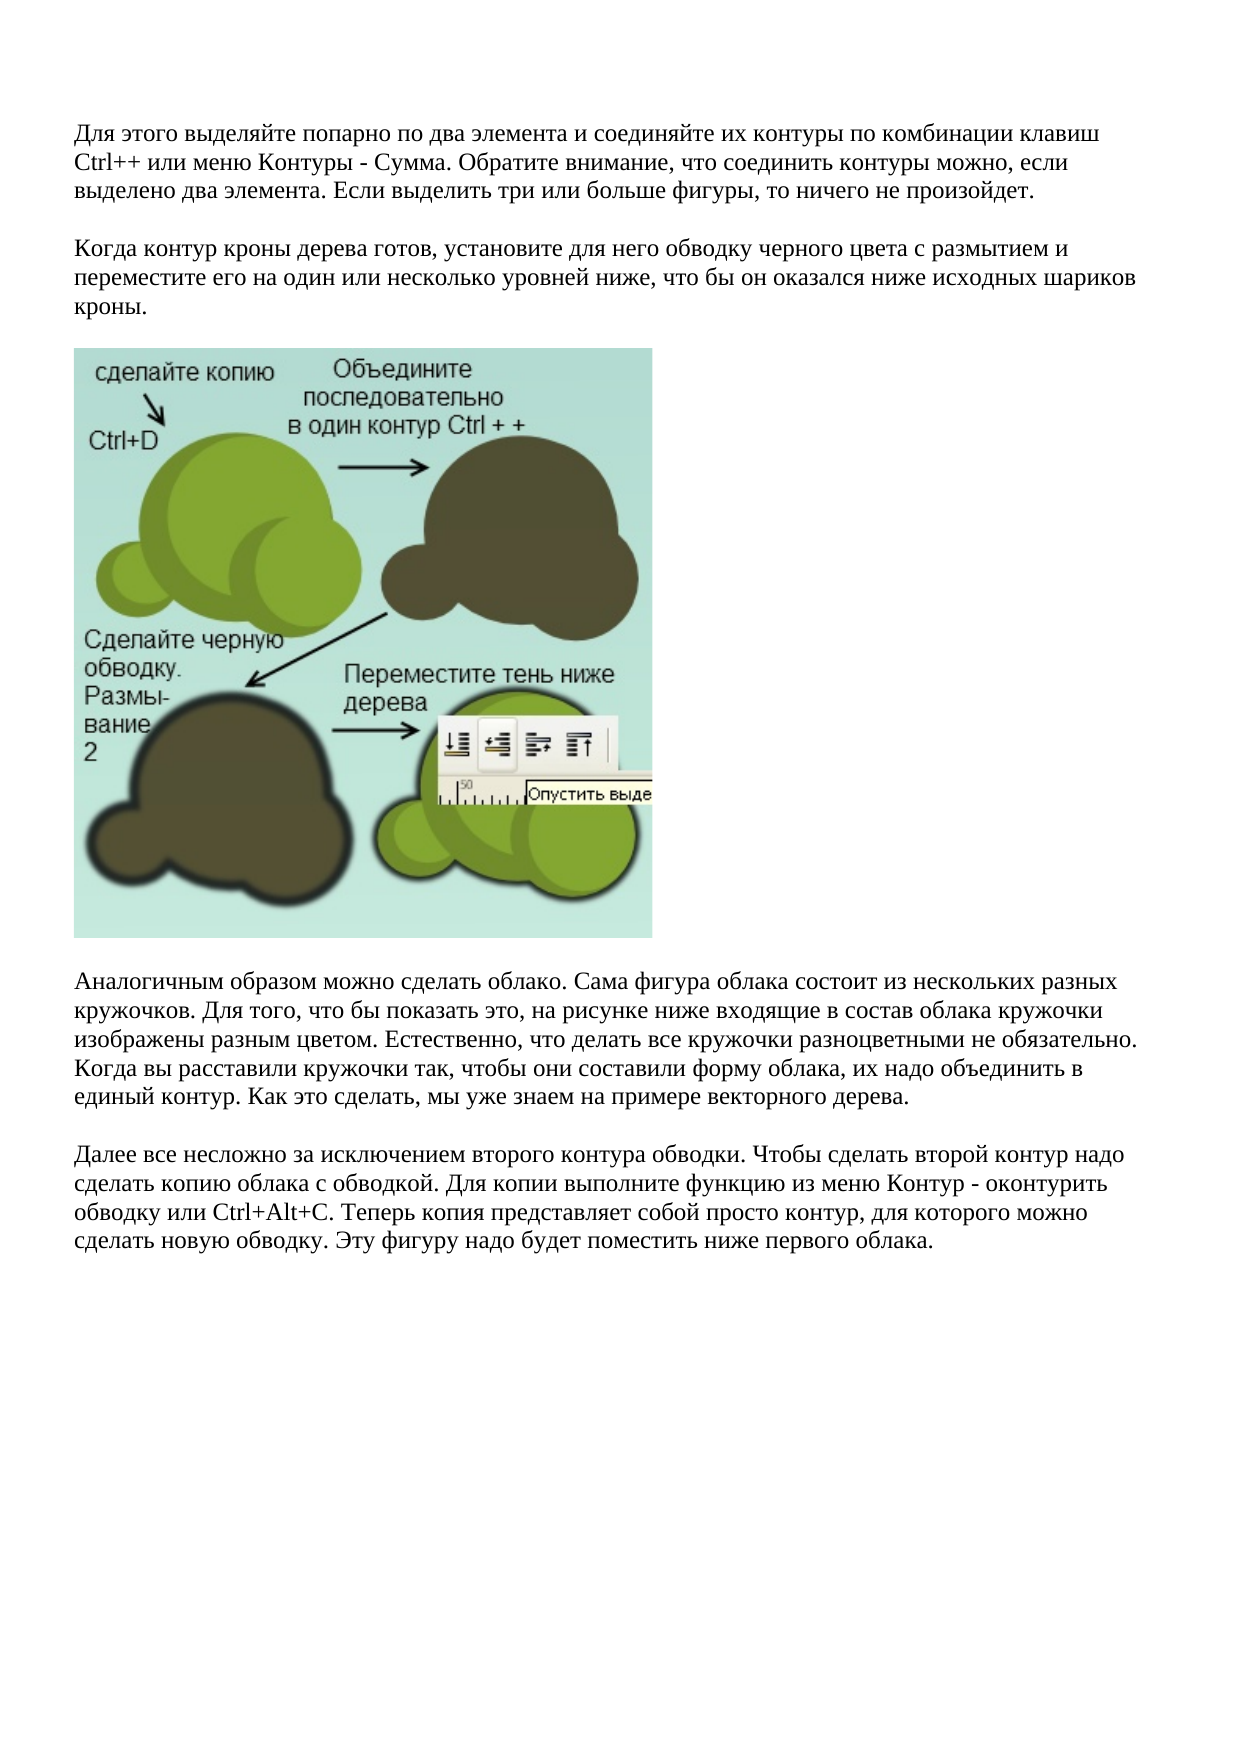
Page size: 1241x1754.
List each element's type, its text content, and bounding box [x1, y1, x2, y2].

text Далее все несложно за исключением второго контура обводки. Чтобы сделать второй контур надо сделать копию облака с обводкой. Для копии выполните функцию из меню Контур - оконтурить обводку или Ctrl+Alt+C. Теперь копия представляет собой просто контур, для которого можно сделать новую обводку. Эту фигуру надо будет поместить ниже первого облака. [74, 1139, 1152, 1254]
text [74, 118, 1152, 204]
text Аналогичным образом можно сделать облако. Сама фигура облака состоит из нескольких разных кружочков. Для того, что бы показать это, на рисунке ниже входящие в состав облака кружочки изображены разным цветом. Естественно, что делать все кружочки разноцветными не обязательно. Когда вы расставили кружочки так, чтобы они составили форму облака, их надо объединить в единый контур. Как это сделать, мы уже знаем на примере векторного дерева. [74, 966, 1152, 1110]
text Когда контур кроны дерева готов, установите для него обводку черного цвета с размытием и переместите его на один или несколько уровней ниже, что бы он оказался ниже исходных шариков кроны. [74, 233, 1152, 320]
picture [73, 348, 653, 938]
